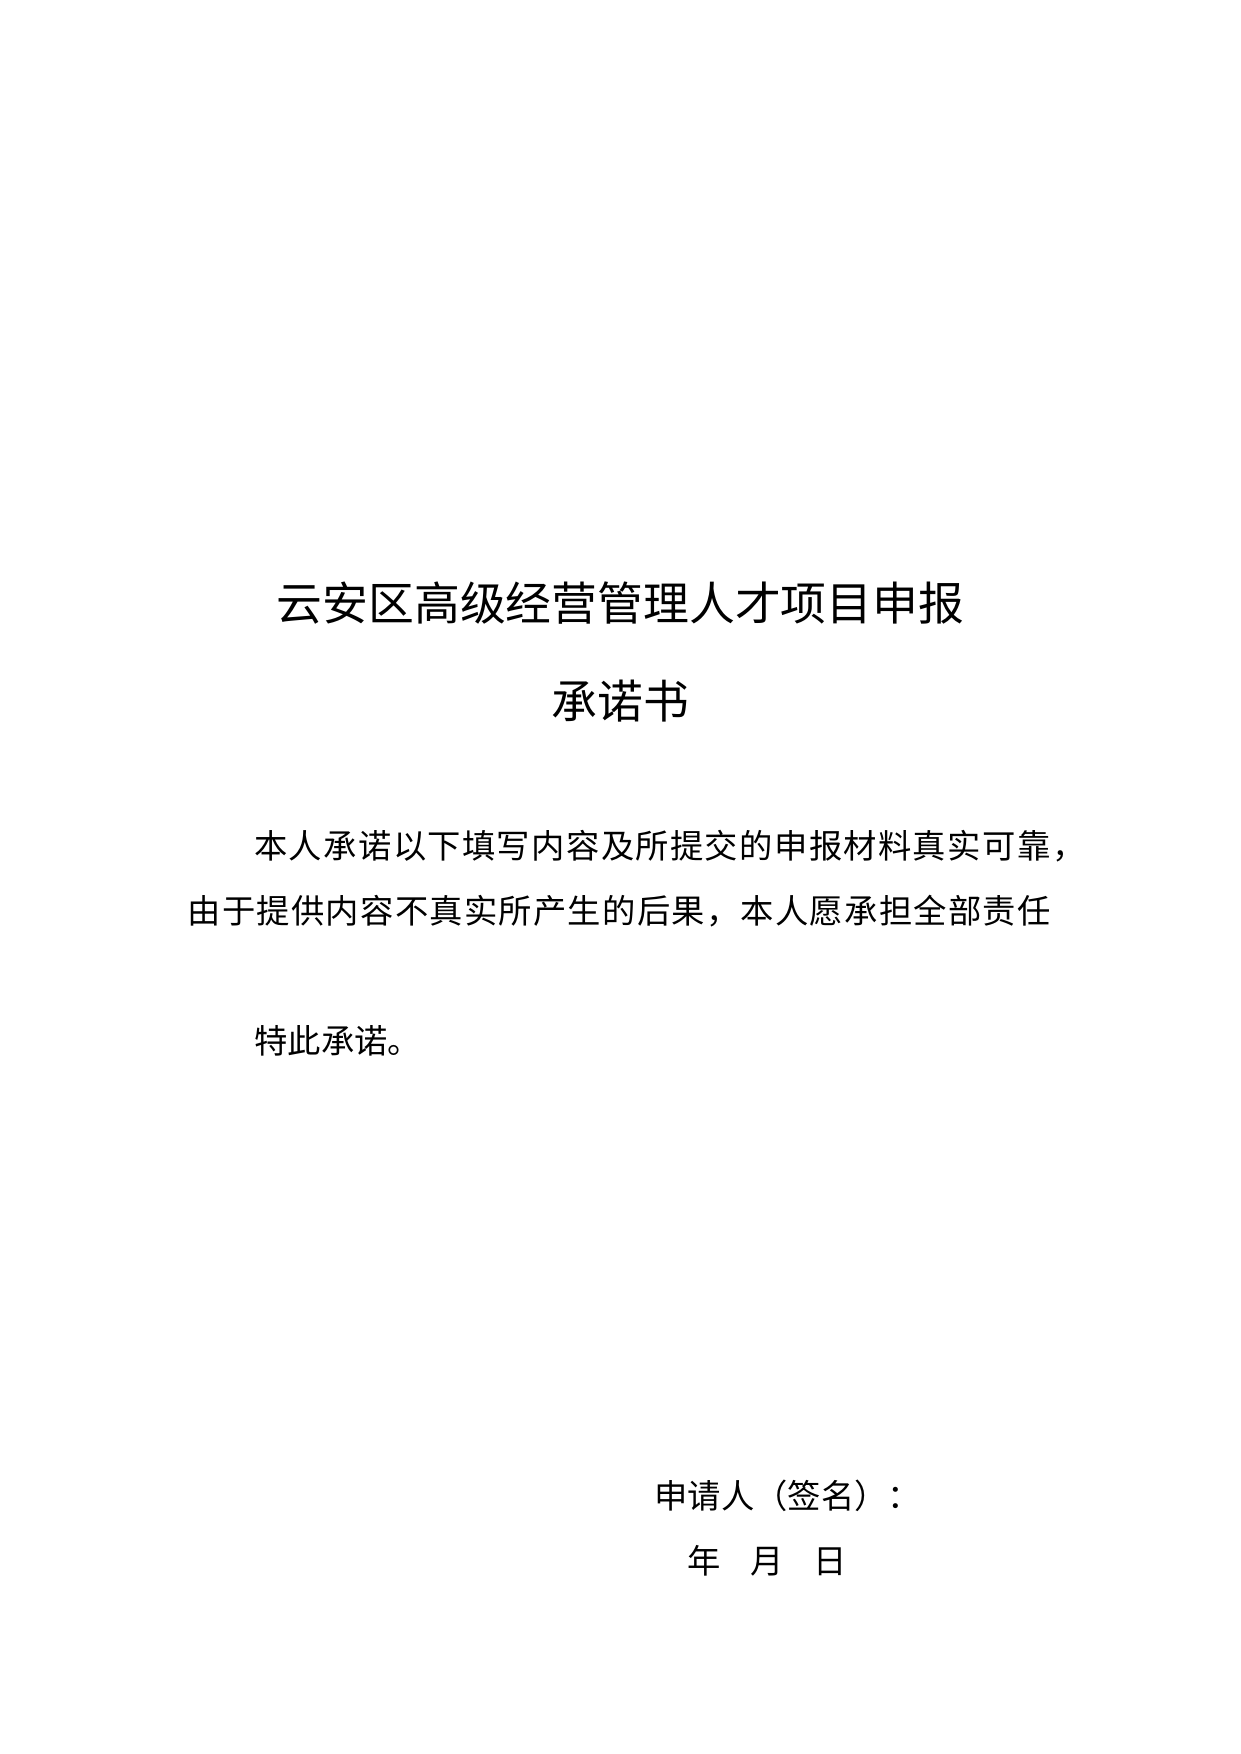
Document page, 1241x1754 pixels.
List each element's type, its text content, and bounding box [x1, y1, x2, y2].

text 年 月 日 [187, 1527, 1053, 1592]
text 申请人（签名）： [187, 1462, 1053, 1527]
text 本人承诺以下填写内容及所提交的申报材料真实可靠，由于提供内容不真实所产生的后果，本人愿承担全部责任。 [187, 812, 1053, 1007]
text 云安区高级经营管理人才项目申报 [187, 552, 1053, 649]
text 特此承诺。 [187, 1007, 1053, 1072]
text 承诺书 [187, 649, 1053, 747]
